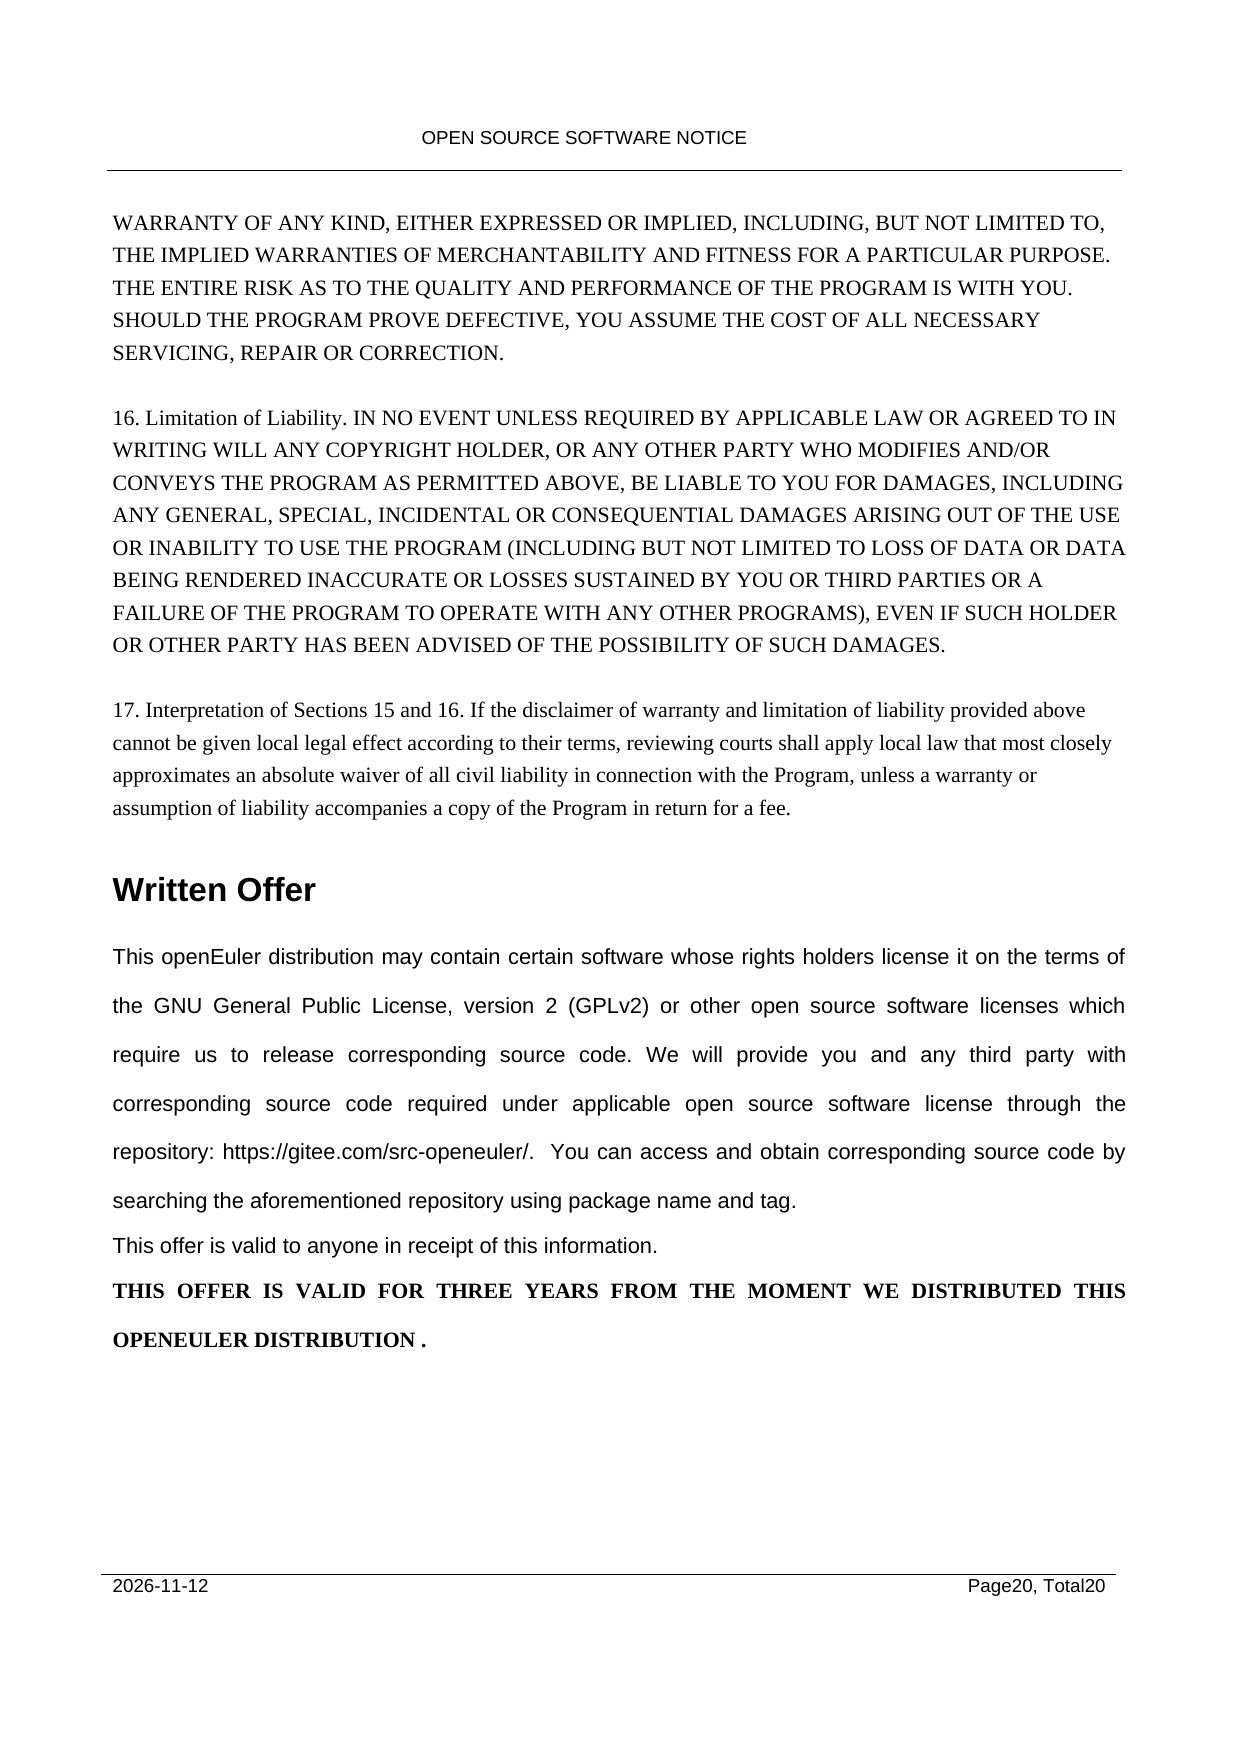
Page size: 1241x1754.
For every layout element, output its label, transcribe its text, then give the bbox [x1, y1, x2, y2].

text Written Offer [112, 856, 1128, 921]
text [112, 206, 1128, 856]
text THIS OFFER IS VALID FOR THREE YEARS FROM THE MOMENT WE DISTRIBUTED THIS OPENEULER DISTRIBUTION . [112, 1274, 1128, 1356]
text This openEuler distribution may contain certain software whose rights holders license it on the terms of the GNU General Public License, version 2 (GPLv2) or other open source software licenses which require us to release corresponding source code. We will provide you and any third party with corresponding source code required under applicable open source software license through the repository: https://gitee.com/src-openeuler/. You can access and obtain corresponding source code by searching the aforementioned repository using package name and tag. [112, 941, 1128, 1217]
text This offer is valid to anyone in receipt of this information. [112, 1229, 1128, 1262]
